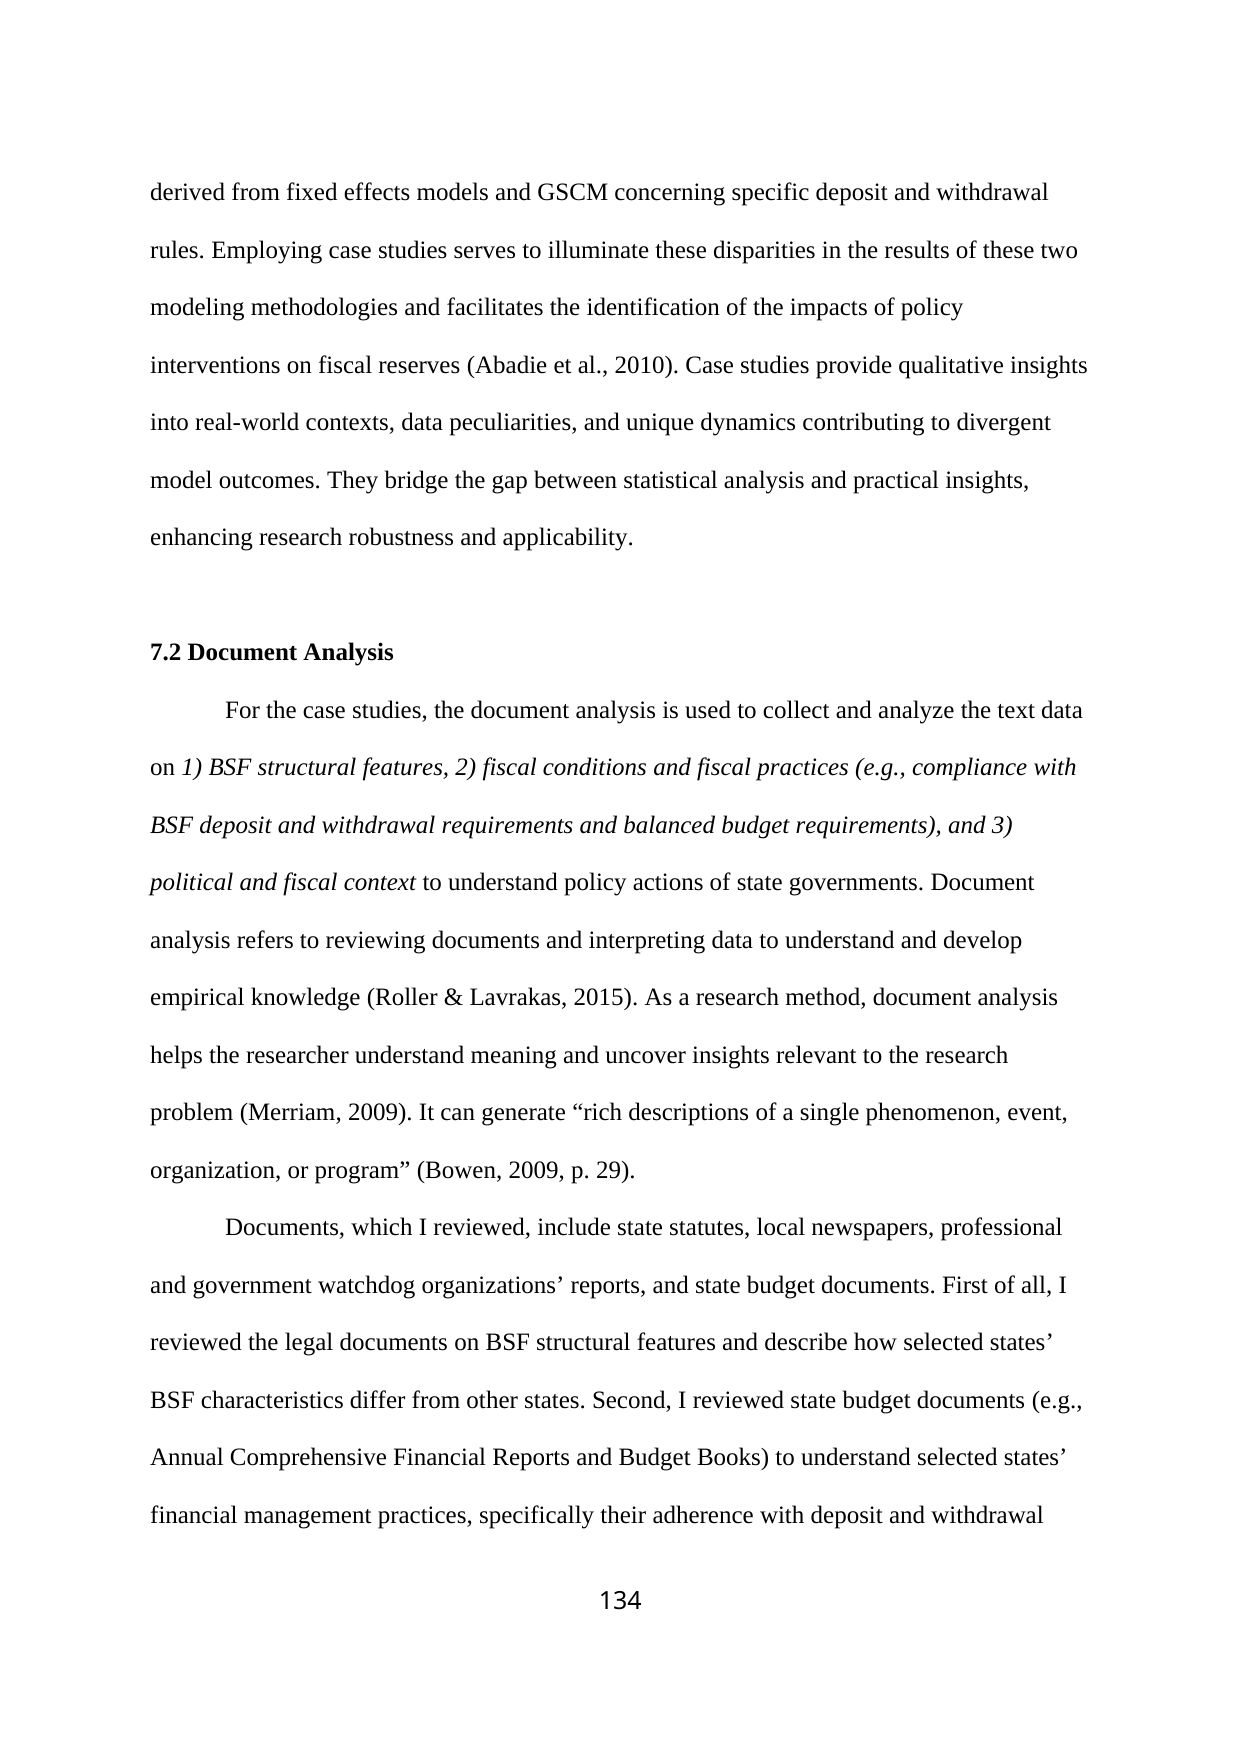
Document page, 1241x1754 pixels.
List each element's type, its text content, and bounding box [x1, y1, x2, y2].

text For the case studies, the document analysis is used to collect and analyze the text data on 1) BSF structural features, 2) fiscal conditions and fiscal practices (e.g., compliance with BSF deposit and withdrawal requirements and balanced budget requirements), and 3) political and fiscal context to understand policy actions of state governments. Document analysis refers to reviewing documents and interpreting data to understand and develop empirical knowledge . As a research method, document analysis helps the researcher understand meaning and uncover insights relevant to the research problem . It can generate “rich descriptions of a single phenomenon, event, organization, or program” . [150, 695, 1090, 1183]
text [150, 1212, 1090, 1528]
text 7.2 Document Analysis [150, 637, 1090, 666]
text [150, 177, 1090, 551]
